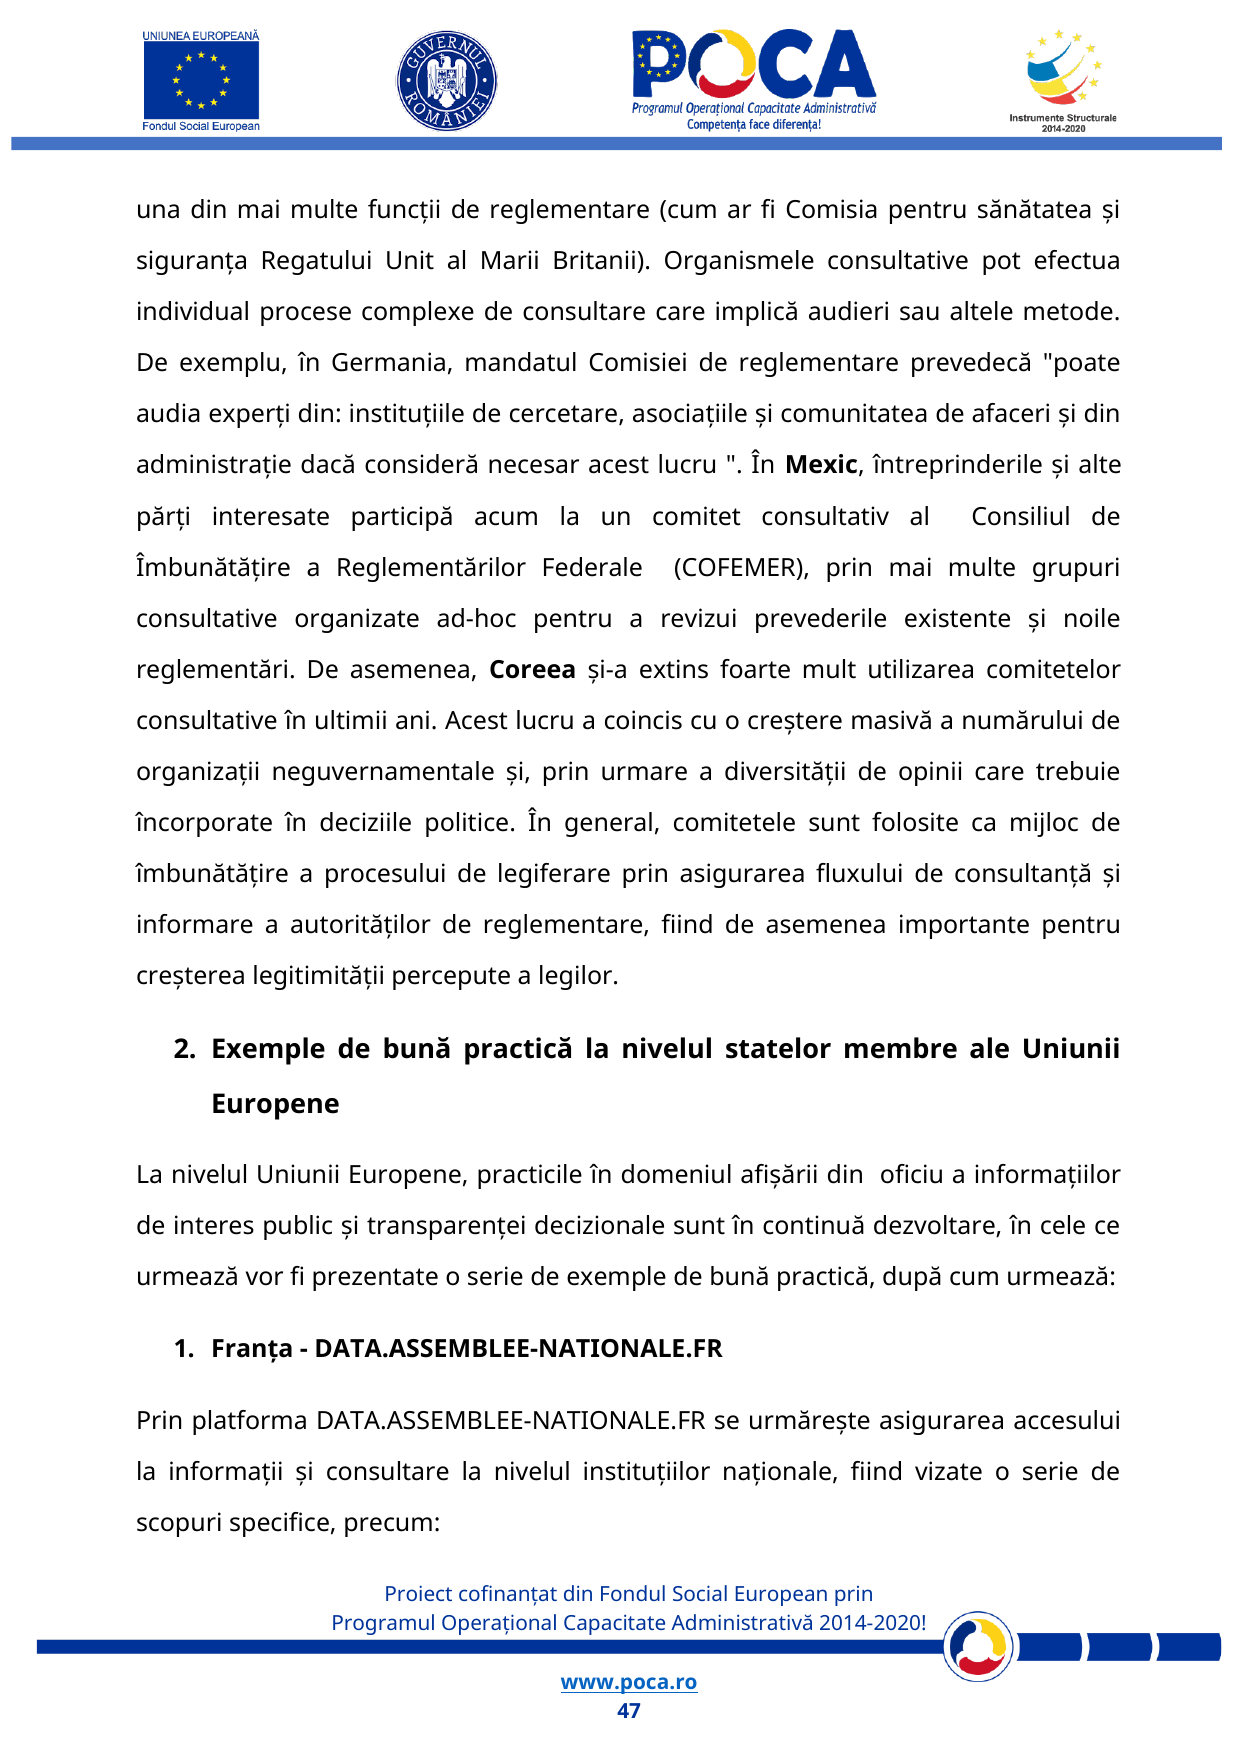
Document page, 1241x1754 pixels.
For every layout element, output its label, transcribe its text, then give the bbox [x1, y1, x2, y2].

picture [141, 29, 1117, 132]
text Prin platforma DATA.ASSEMBLEE-NATIONALE.FR se urmărește asigurarea accesului la informații și consultare la nivelul instituțiilor naționale, fiind vizate o serie de scopuri specifice, precum: [136, 1403, 1122, 1539]
picture [36, 1611, 1222, 1682]
list Exemple de bună practică la nivelul statelor membre ale Uniunii Europene [173, 1029, 1122, 1122]
list Franța - DATA.ASSEMBLEE-NATIONALE.FR [173, 1331, 1122, 1365]
text La nivelul Uniunii Europene, practicile în domeniul afișării din oficiu a informațiilor de interes public și transparenței decizionale sunt în continuă dezvoltare, în cele ce urmează vor fi prezentate o serie de exemple de bună practică, după cum urmează: [136, 1157, 1122, 1293]
